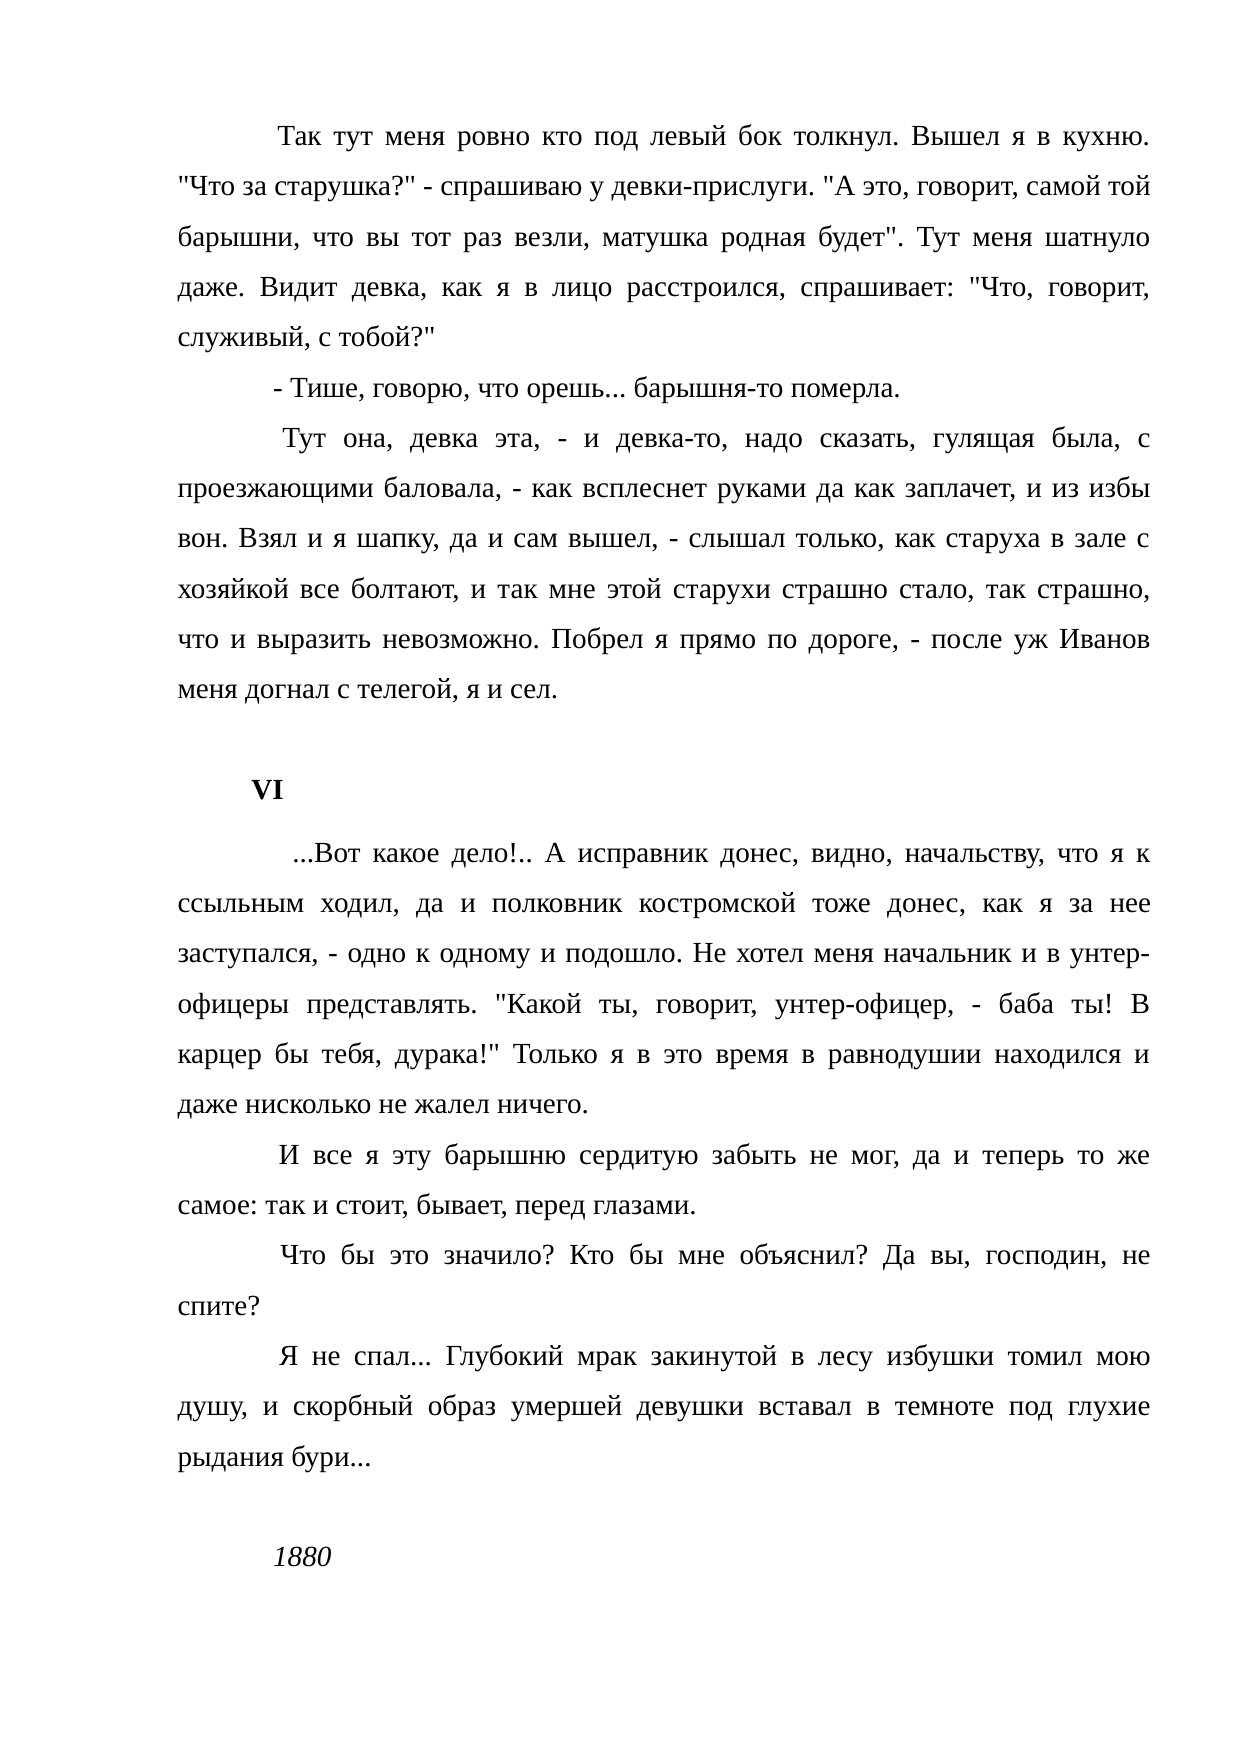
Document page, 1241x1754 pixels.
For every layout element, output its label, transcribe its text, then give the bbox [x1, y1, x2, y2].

text Так тут меня ровно кто под левый бок толкнул. Вышел я в кухню. "Что за старушка?" - спрашиваю у девки-прислуги. "А это, говорит, самой той барышни, что вы тот раз везли, матушка родная будет". Тут меня шатнуло даже. Видит девка, как я в лицо расстроился, спрашивает: "Что, говорит, служивый, с тобой?" [177, 118, 1152, 353]
text Я не спал... Глубокий мрак закинутой в лесу избушки томил мою душу, и скорбный образ умершей девушки вставал в темноте под глухие рыдания бури... [177, 1338, 1152, 1472]
text ...Вот какое дело!.. А исправник донес, видно, начальству, что я к ссыльным ходил, да и полковник костромской тоже донес, как я за нее заступался, - одно к одному и подошло. Не хотел меня начальник и в унтер-офицеры представлять. "Какой ты, говорит, унтер-офицер, - баба ты! В карцер бы тебя, дурака!" Только я в это время в равнодушии находился и даже нисколько не жалел ничего. [177, 835, 1152, 1120]
text Тут она, девка эта, - и девка-то, надо сказать, гулящая была, с проезжающими баловала, - как всплеснет руками да как заплачет, и из избы вон. Взял и я шапку, да и сам вышел, - слышал только, как старуха в зале с хозяйкой все болтают, и так мне этой старухи страшно стало, так страшно, что и выразить невозможно. Побрел я прямо по дороге, - после уж Иванов меня догнал с телегой, я и сел. [177, 420, 1152, 705]
text 1880 [177, 1539, 1152, 1573]
text Что бы это значило? Кто бы мне объяснил? Да вы, господин, не спите? [177, 1237, 1152, 1321]
text - Тише, говорю, что орешь... барышня-то померла. [177, 370, 1152, 403]
text VI [177, 772, 1152, 806]
text И все я эту барышню сердитую забыть не мог, да и теперь то же самое: так и стоит, бывает, перед глазами. [177, 1137, 1152, 1221]
